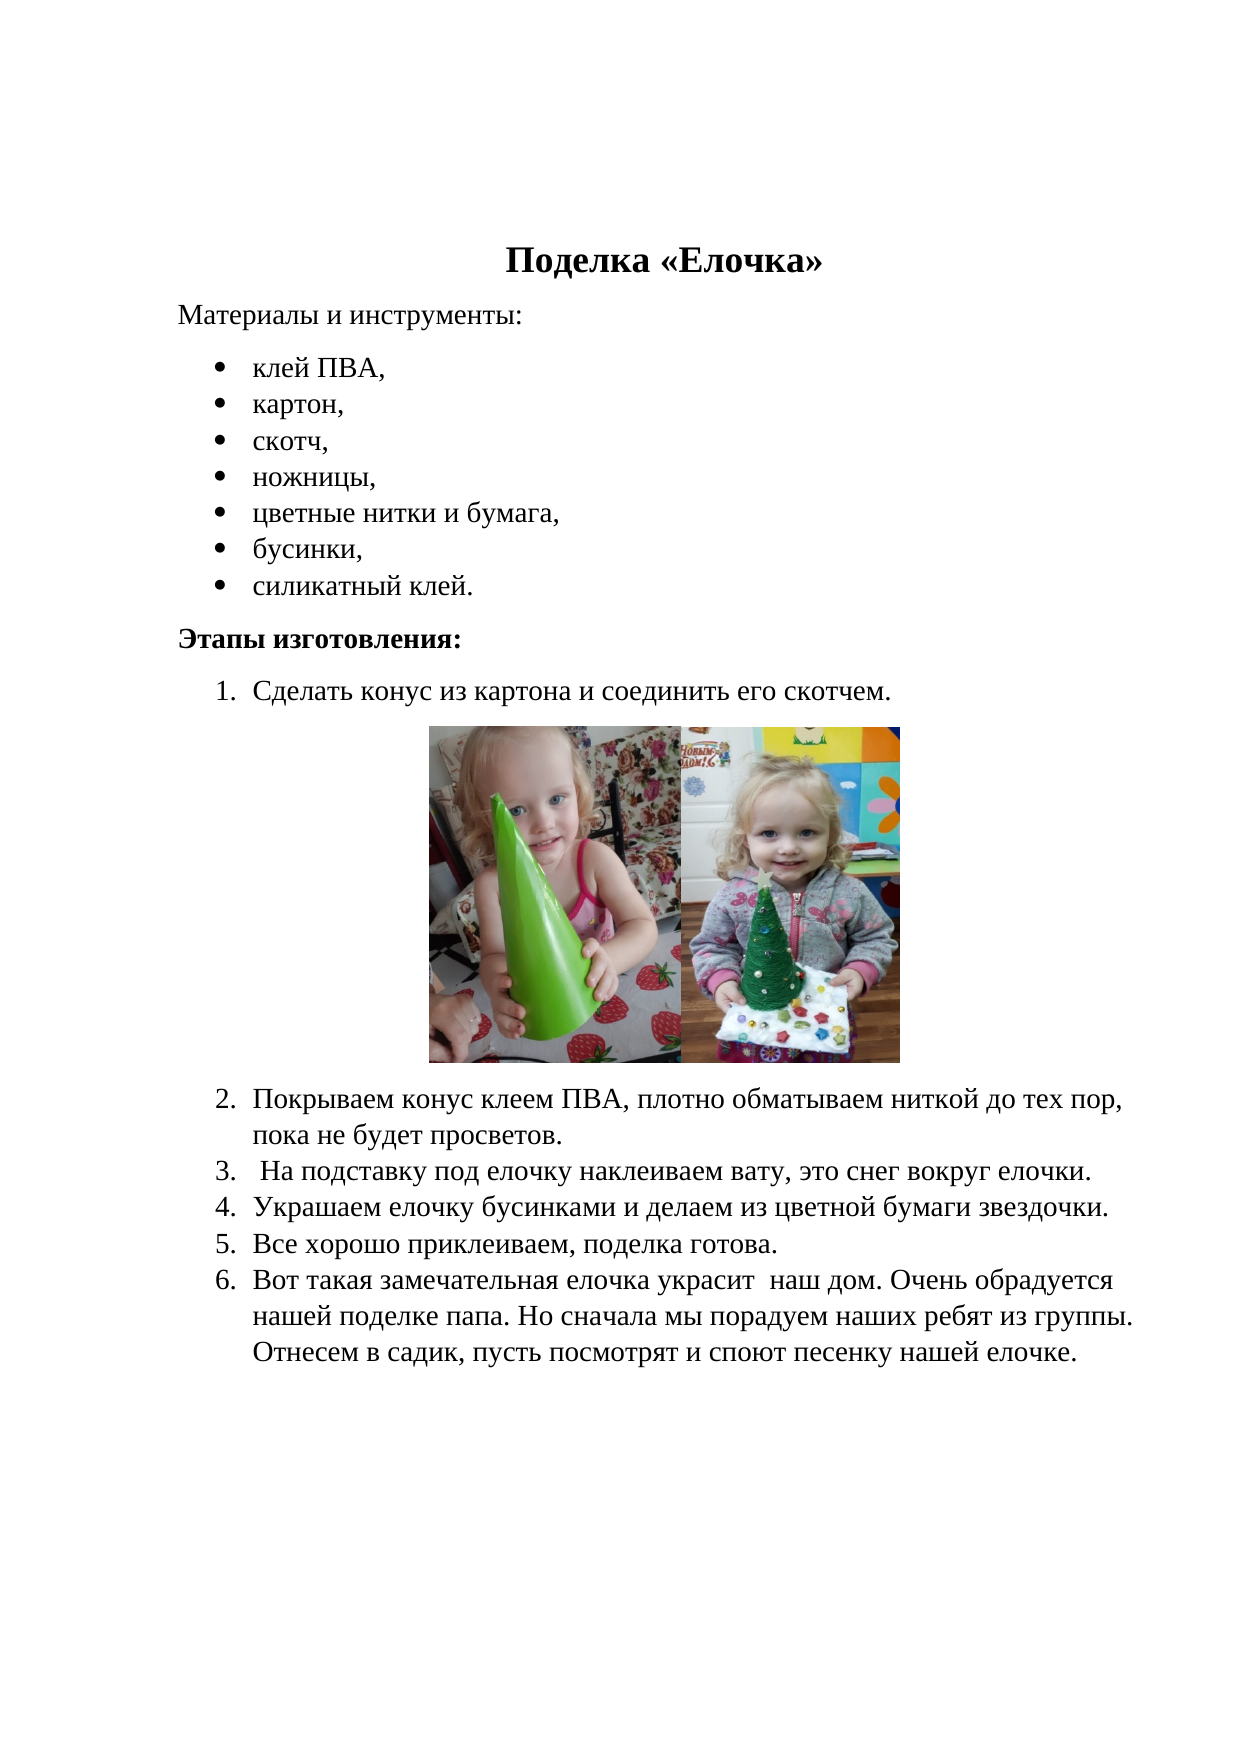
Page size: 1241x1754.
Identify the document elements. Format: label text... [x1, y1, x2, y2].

list силикатный клей. [215, 568, 1152, 601]
text Этапы изготовления: [177, 621, 1152, 654]
list бусинки, [215, 532, 1152, 565]
list картон, [215, 387, 1152, 420]
list Вот такая замечательная елочка украсит наш дом. Очень обрадуется нашей поделке папа. Но сначала мы порадуем наших ребят из группы. Отнесем в садик, пусть посмотрят и споют песенку нашей елочке. [215, 1262, 1152, 1368]
list цветные нитки и бумага, [215, 495, 1152, 529]
list скотч, [215, 423, 1152, 456]
list ножницы, [215, 459, 1152, 493]
text Поделка «Елочка» [177, 238, 1152, 281]
text Материалы и инструменты: [177, 297, 1152, 331]
list клей ПВА, [215, 350, 1152, 384]
picture [429, 726, 900, 1063]
list На подставку под елочку наклеиваем вату, это снег вокруг елочки. [215, 1153, 1152, 1187]
list Сделать конус из картона и соединить его скотчем. [215, 673, 1152, 707]
list Украшаем елочку бусинками и делаем из цветной бумаги звездочки. [215, 1189, 1152, 1223]
list Все хорошо приклеиваем, поделка готова. [215, 1226, 1152, 1259]
list Покрываем конус клеем ПВА, плотно обматываем ниткой до тех пор, пока не будет просветов. [215, 1081, 1152, 1151]
